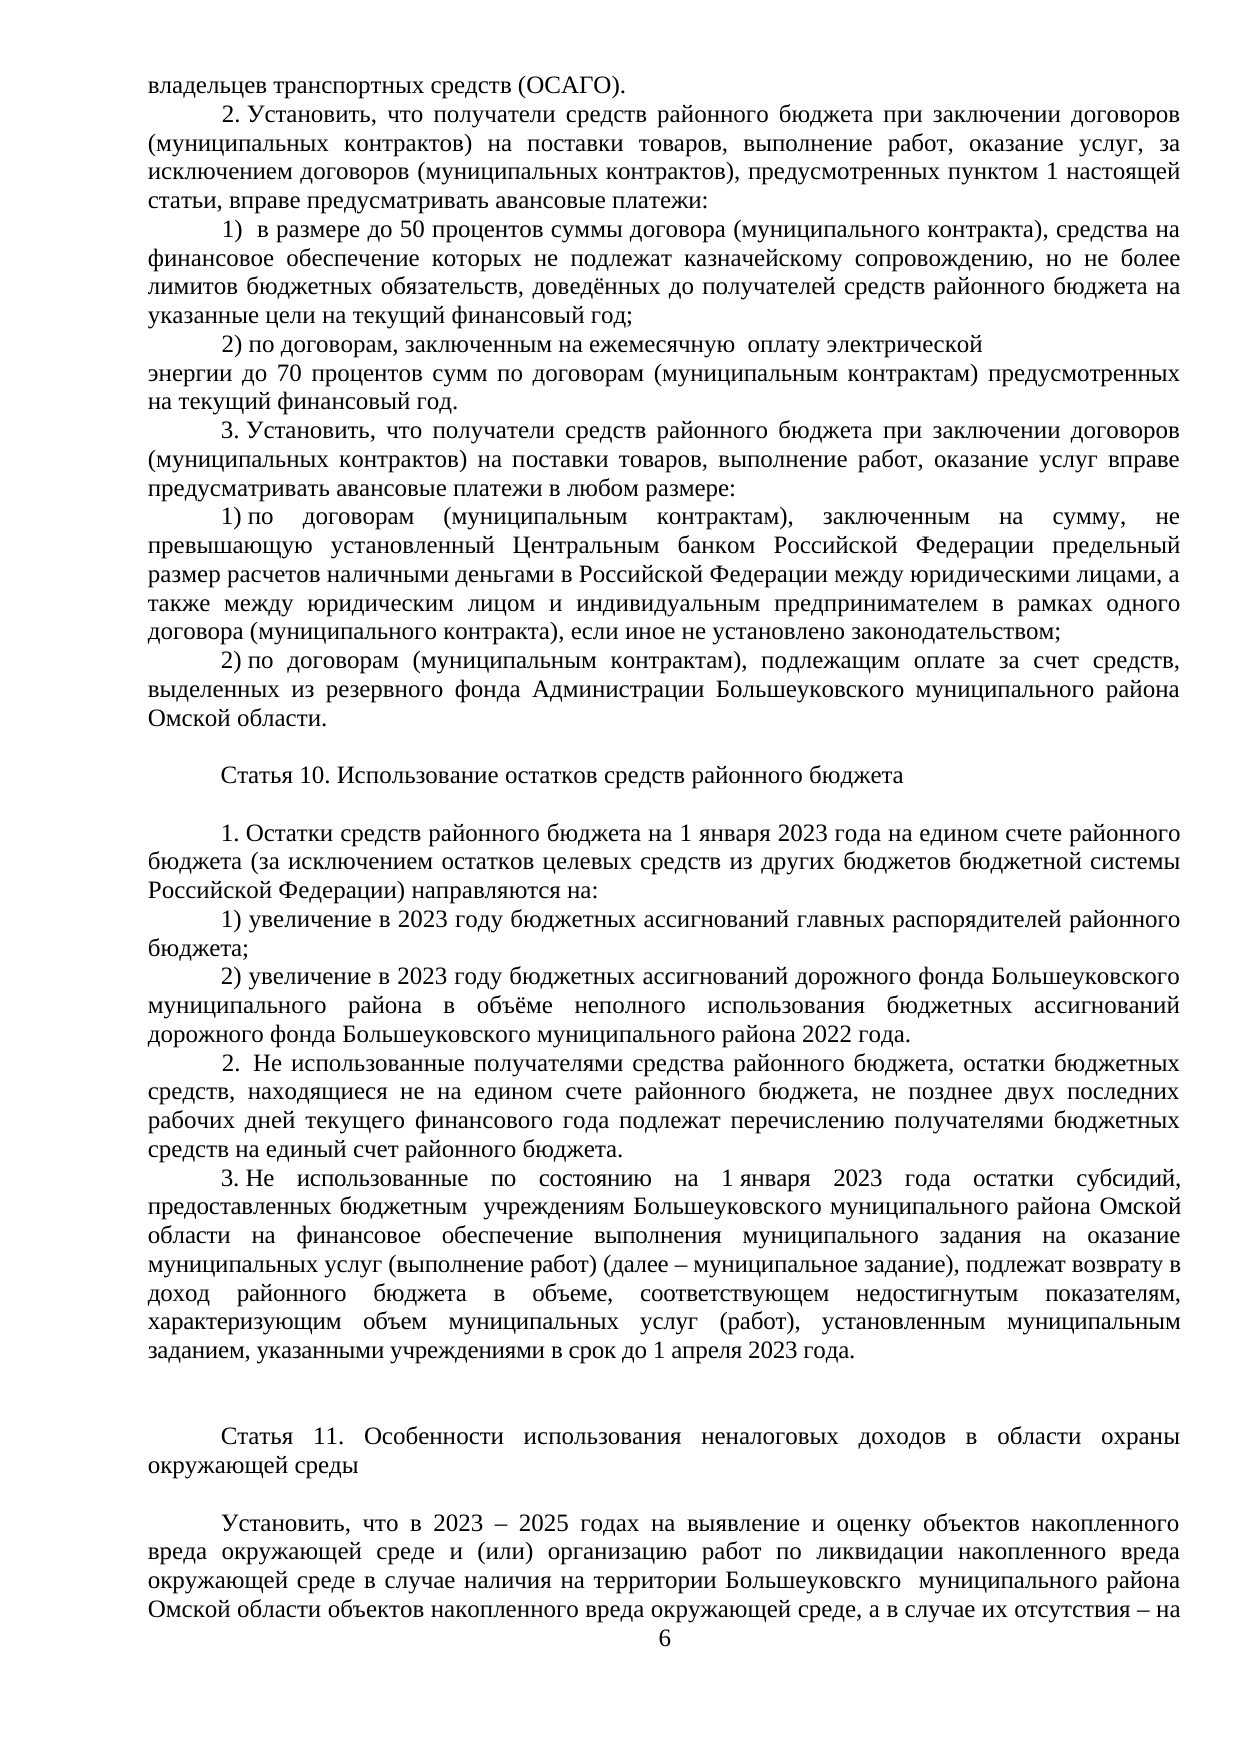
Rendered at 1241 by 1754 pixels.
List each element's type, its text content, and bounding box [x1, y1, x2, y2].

text 2) по договорам (муниципальным контрактам), подлежащим оплате за счет средств, выделенных из резервного фонда Администрации Большеуковского муниципального района Омской области. [148, 645, 1181, 731]
text энергии до 70 процентов сумм по договорам (муниципальным контрактам) предусмотренных на текущий финансовый год. [148, 358, 1181, 415]
text 2) по договорам, заключенным на ежемесячную оплату электрической [221, 329, 1181, 358]
text 2. Не использованные получателями средства районного бюджета, остатки бюджетных средств, находящиеся не на едином счете районного бюджета, не позднее двух последних рабочих дней текущего финансового года подлежат перечислению получателями бюджетных средств на единый счет районного бюджета. [148, 1048, 1181, 1163]
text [148, 1508, 1181, 1623]
text 1) увеличение в 2023 году бюджетных ассигнований главных распорядителей районного бюджета; [148, 904, 1181, 961]
text Статья 11. Особенности использования неналоговых доходов в области охраны окружающей среды [148, 1421, 1181, 1479]
text 1) в размере до 50 процентов суммы договора (муниципального контракта), средства на финансовое обеспечение которых не подлежат казначейскому сопровождению, но не более лимитов бюджетных обязательств, доведённых до получателей средств районного бюджета на указанные цели на текущий финансовый год; [148, 214, 1181, 329]
text 3. Установить, что получатели средств районного бюджета при заключении договоров (муниципальных контрактов) на поставки товаров, выполнение работ, оказание услуг вправе предусматривать авансовые платежи в любом размере: [148, 415, 1181, 501]
text 2) увеличение в 2023 году бюджетных ассигнований дорожного фонда Большеуковского муниципального района в объёме неполного использования бюджетных ассигнований дорожного фонда Большеуковского муниципального района 2022 года. [148, 961, 1181, 1048]
text 1. Остатки средств районного бюджета на 1 января 2023 года на едином счете районного бюджета (за исключением остатков целевых средств из других бюджетов бюджетной системы Российской Федерации) направляются на: [148, 818, 1181, 904]
text владельцев транспортных средств (ОСАГО). [148, 70, 1181, 99]
text 3. Не использованные по состоянию на 1 января 2023 года остатки субсидий, предоставленных бюджетным учреждениям Большеуковского муниципального района Омской области на финансовое обеспечение выполнения муниципального задания на оказание муниципальных услуг (выполнение работ) (далее – муниципальное задание), подлежат возврату в доход районного бюджета в объеме, соответствующем недостигнутым показателям, характеризующим объем муниципальных услуг (работ), установленным муниципальным заданием, указанными учреждениями в срок до 1 апреля 2023 года. [148, 1163, 1181, 1364]
text 2. Установить, что получатели средств районного бюджета при заключении договоров (муниципальных контрактов) на поставки товаров, выполнение работ, оказание услуг, за исключением договоров (муниципальных контрактов), предусмотренных пунктом 1 настоящей статьи, вправе предусматривать авансовые платежи: [148, 99, 1181, 214]
text Статья 10. Использование остатков средств районного бюджета [148, 760, 1181, 789]
text 1) по договорам (муниципальным контрактам), заключенным на сумму, не превышающую установленный Центральным банком Российской Федерации предельный размер расчетов наличными деньгами в Российской Федерации между юридическими лицами, а также между юридическим лицом и индивидуальным предпринимателем в рамках одного договора (муниципального контракта), если иное не установлено законодательством; [148, 501, 1181, 645]
